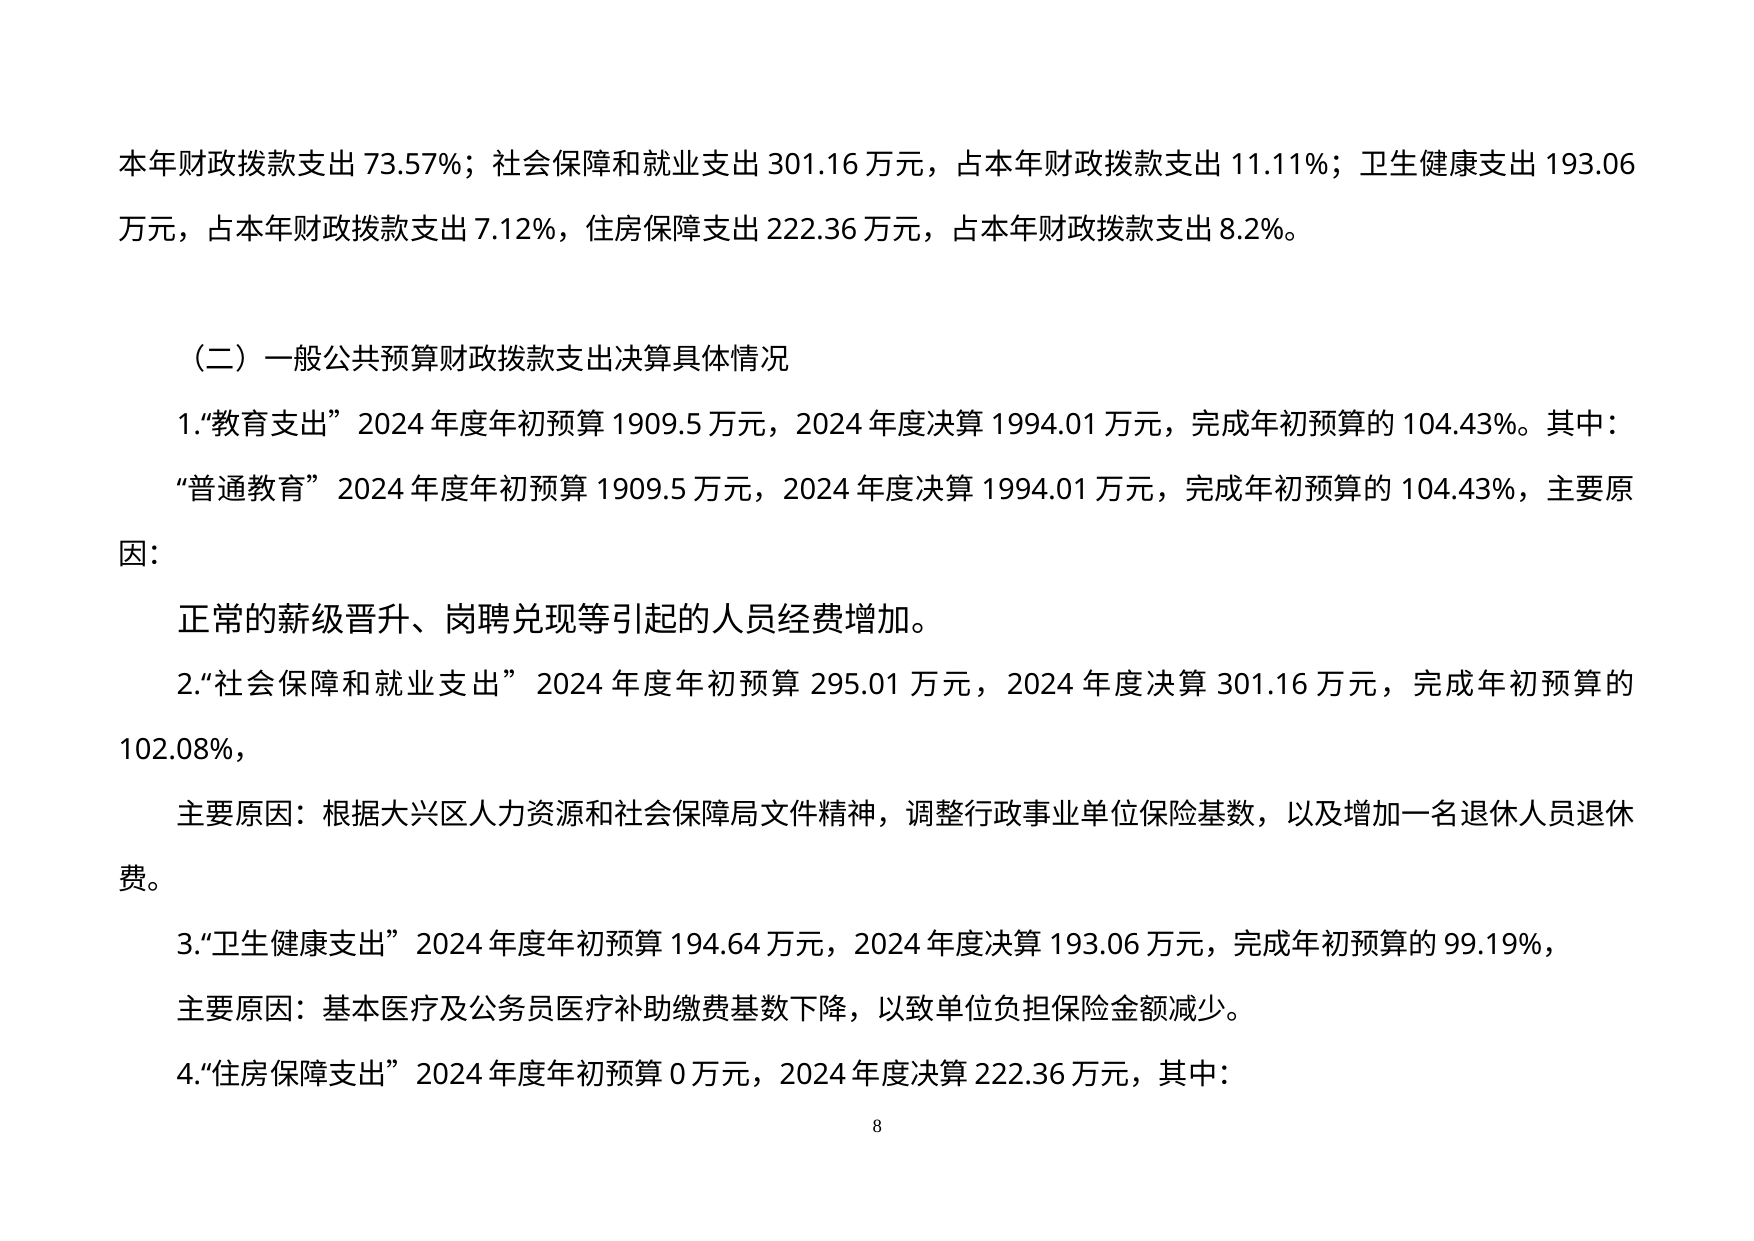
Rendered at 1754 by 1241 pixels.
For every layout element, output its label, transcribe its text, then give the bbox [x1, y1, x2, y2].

text 1.“教育支出”2024年度年初预算1909.5万元，2024年度决算1994.01万元，完成年初预算的104.43%。其中： [118, 389, 1636, 454]
text 主要原因：根据大兴区人力资源和社会保障局文件精神，调整行政事业单位保险基数，以及增加一名退休人员退休费。 [118, 779, 1636, 909]
text 正常的薪级晋升、岗聘兑现等引起的人员经费增加。 [118, 584, 1636, 649]
text 3.“卫生健康支出”2024年度年初预算194.64万元，2024年度决算193.06万元，完成年初预算的99.19%， [118, 909, 1636, 974]
text 4.“住房保障支出”2024年度年初预算0万元，2024年度决算222.36万元，其中： [118, 1039, 1636, 1104]
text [118, 129, 1636, 259]
text （二）一般公共预算财政拨款支出决算具体情况 [118, 324, 1636, 389]
text 2.“社会保障和就业支出”2024年度年初预算295.01万元，2024年度决算301.16万元，完成年初预算的102.08%， [118, 649, 1636, 779]
text “普通教育”2024年度年初预算1909.5万元，2024年度决算1994.01万元，完成年初预算的104.43%，主要原因： [118, 454, 1636, 584]
text 主要原因：基本医疗及公务员医疗补助缴费基数下降，以致单位负担保险金额减少。 [118, 974, 1636, 1039]
